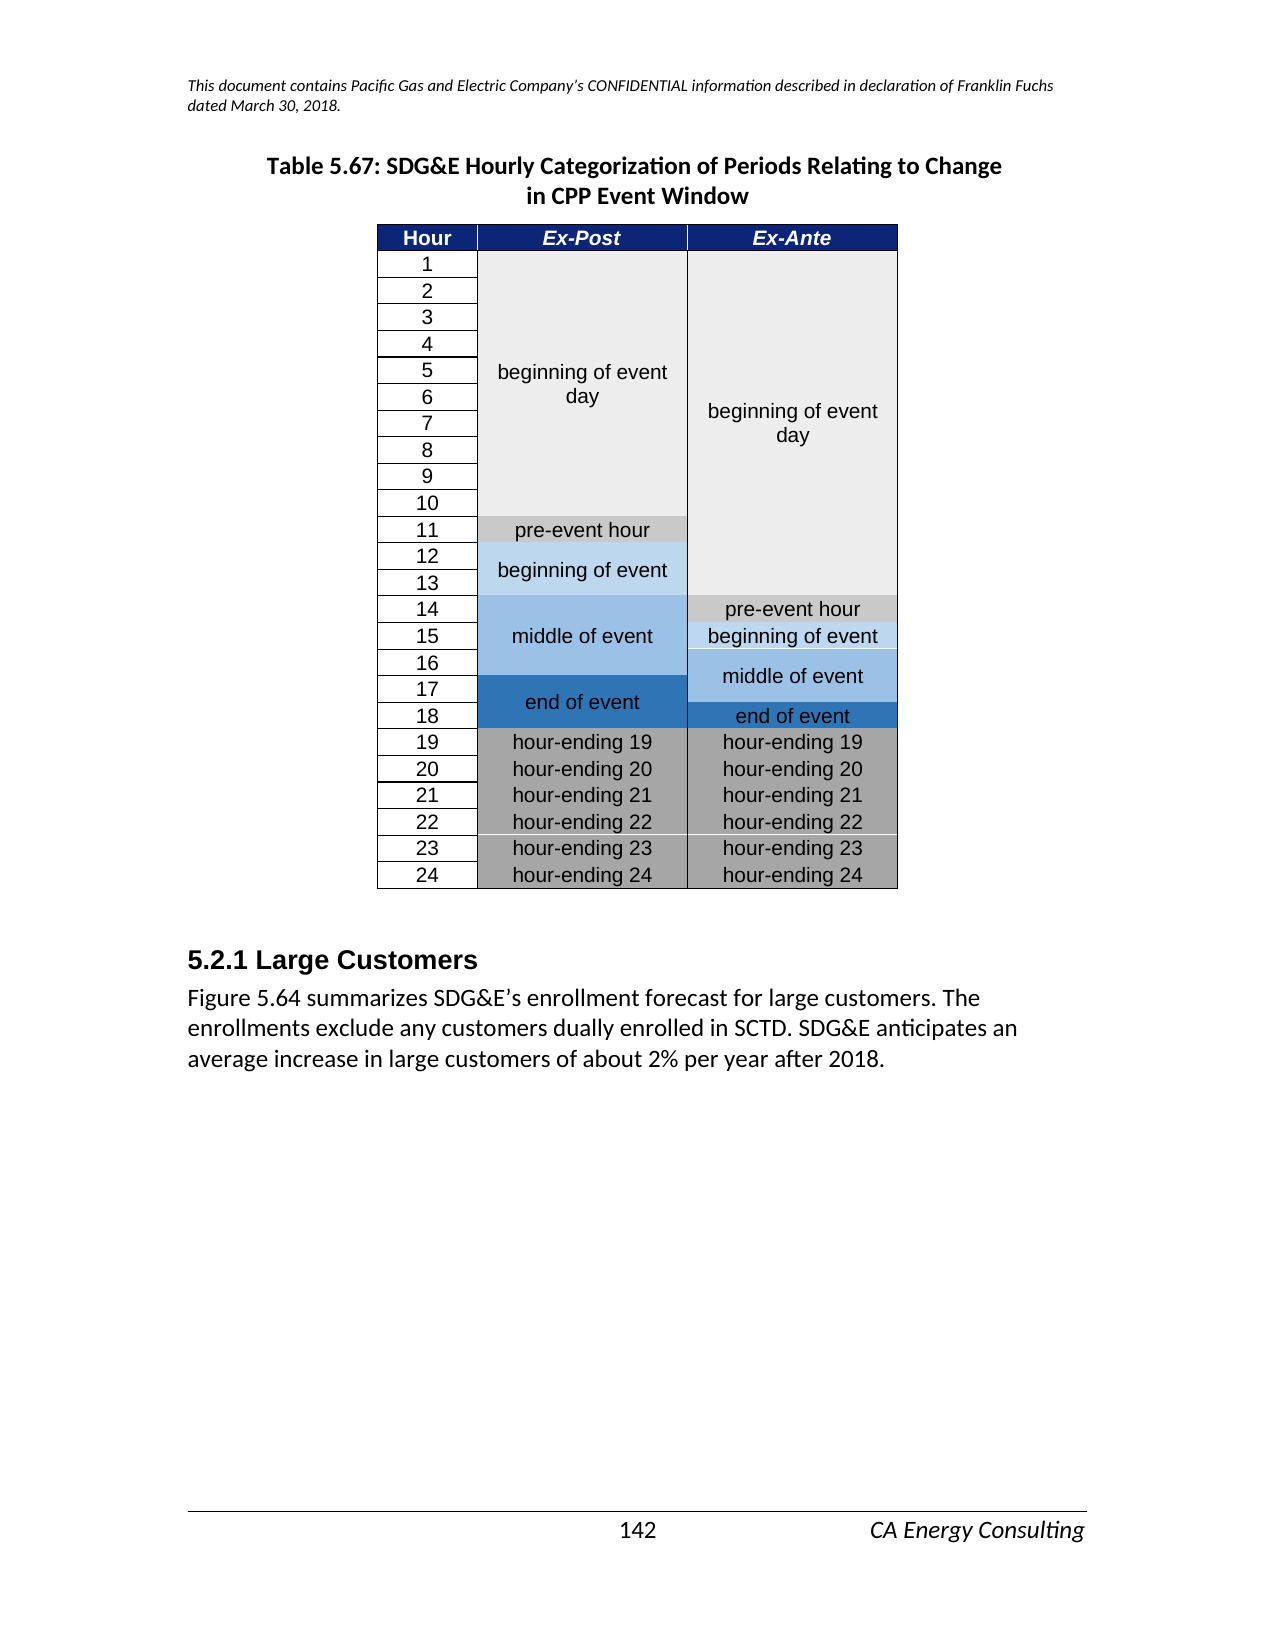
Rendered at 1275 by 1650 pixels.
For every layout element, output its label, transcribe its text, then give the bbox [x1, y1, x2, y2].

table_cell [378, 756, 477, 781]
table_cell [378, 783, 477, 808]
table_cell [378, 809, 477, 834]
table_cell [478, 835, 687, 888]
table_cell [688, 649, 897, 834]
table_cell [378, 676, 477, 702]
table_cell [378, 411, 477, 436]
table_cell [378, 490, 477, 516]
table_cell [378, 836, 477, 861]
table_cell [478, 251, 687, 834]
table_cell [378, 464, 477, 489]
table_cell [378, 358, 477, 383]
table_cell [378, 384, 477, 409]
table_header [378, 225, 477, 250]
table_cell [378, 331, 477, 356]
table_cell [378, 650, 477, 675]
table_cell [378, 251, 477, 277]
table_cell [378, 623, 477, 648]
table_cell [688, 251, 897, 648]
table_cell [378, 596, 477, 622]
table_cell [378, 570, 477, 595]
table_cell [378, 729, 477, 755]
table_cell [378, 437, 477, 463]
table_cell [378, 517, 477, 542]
subtitle Large Customers [187, 944, 1087, 975]
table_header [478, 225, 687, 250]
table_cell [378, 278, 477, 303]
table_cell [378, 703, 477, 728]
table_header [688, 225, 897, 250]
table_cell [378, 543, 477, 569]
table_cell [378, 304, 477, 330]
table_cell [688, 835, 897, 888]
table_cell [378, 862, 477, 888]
